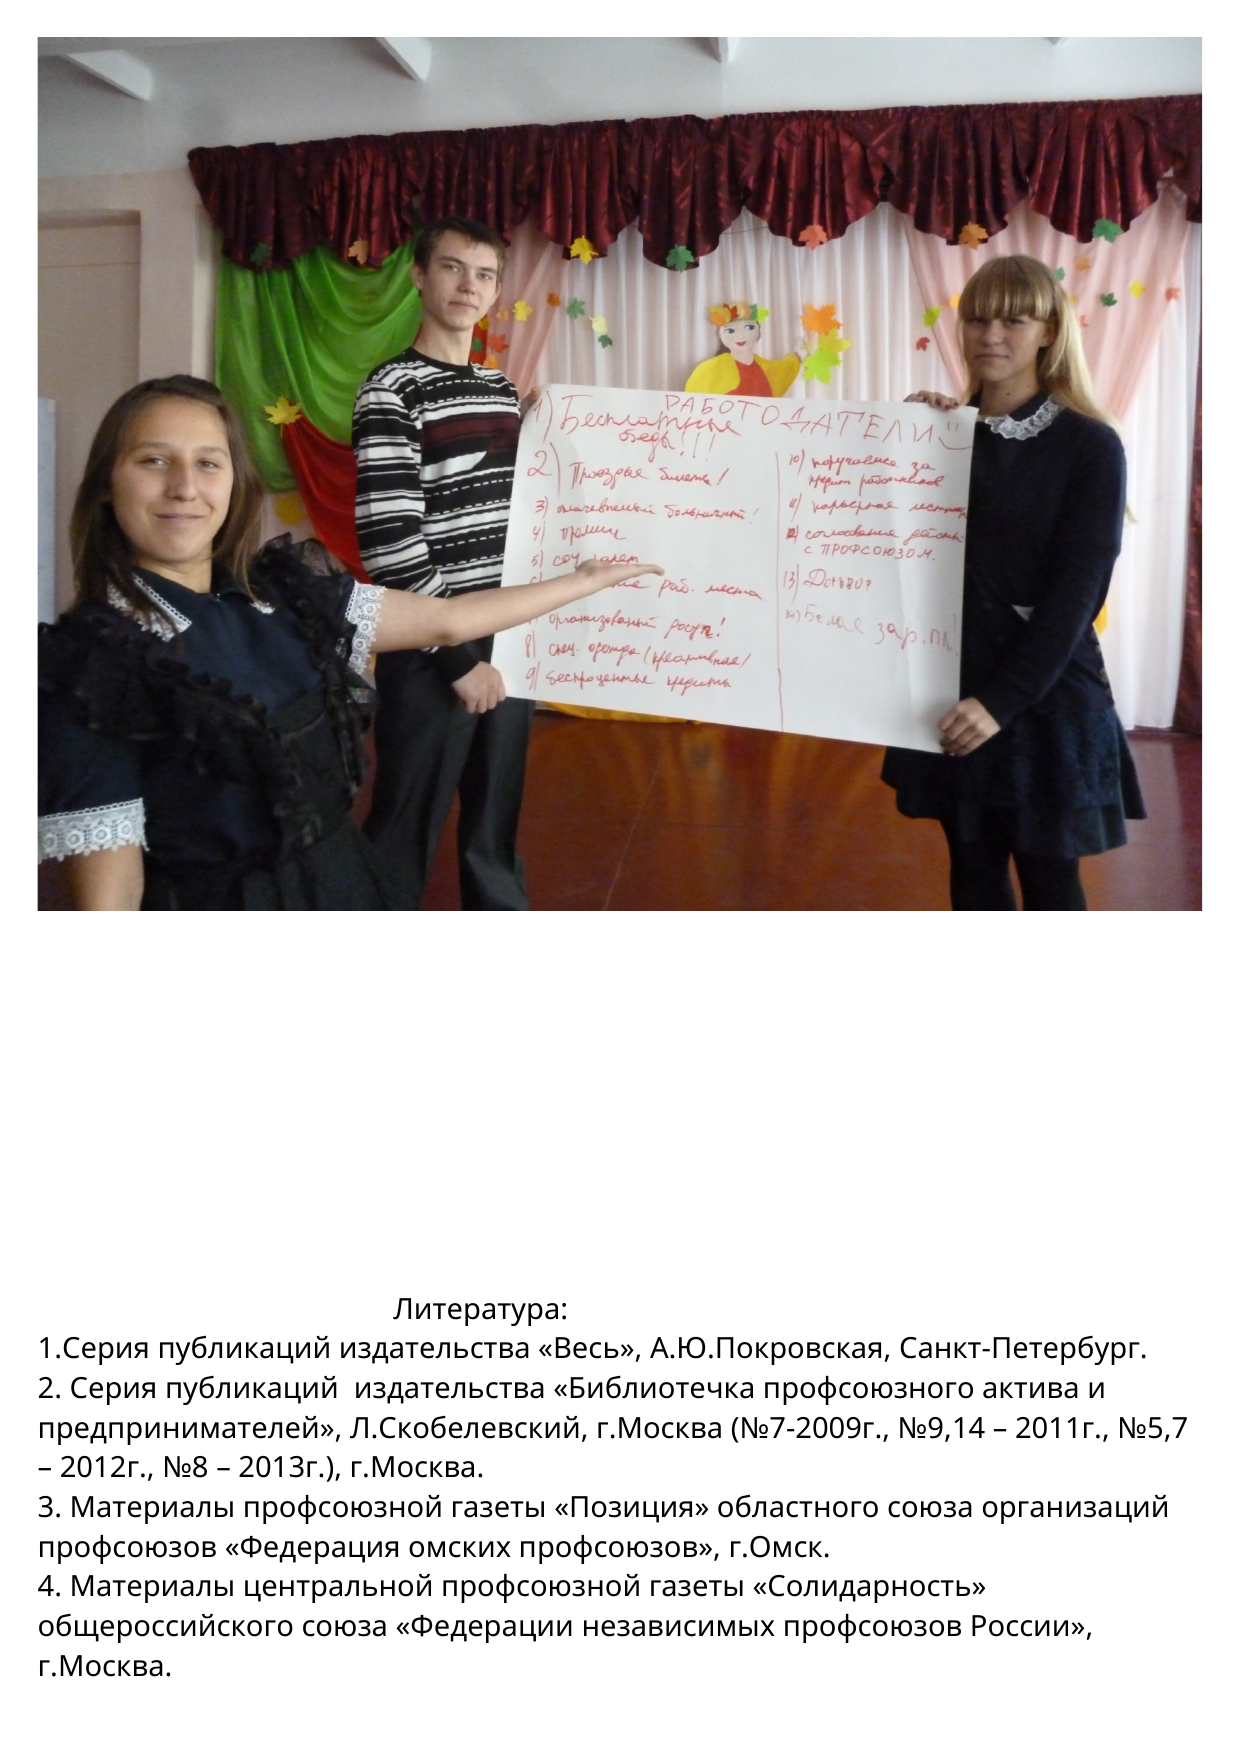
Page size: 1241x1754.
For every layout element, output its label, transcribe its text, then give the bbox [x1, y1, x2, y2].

text 1.Серия публикаций издательства «Весь», А.Ю.Покровская, Санкт-Петербург. [37, 1328, 1203, 1367]
picture [37, 37, 1203, 911]
text Литература: [37, 1288, 1203, 1328]
text 3. Материалы профсоюзной газеты «Позиция» областного союза организаций профсоюзов «Федерация омских профсоюзов», г.Омск. [37, 1486, 1203, 1566]
text 4. Материалы центральной профсоюзной газеты «Солидарность» общероссийского союза «Федерации независимых профсоюзов России», г.Москва. [37, 1566, 1203, 1685]
text 2. Серия публикаций издательства «Библиотечка профсоюзного актива и предпринимателей», Л.Скобелевский, г.Москва (№7-2009г., №9,14 – 2011г., №5,7 – 2012г., №8 – 2013г.), г.Москва. [37, 1367, 1203, 1486]
